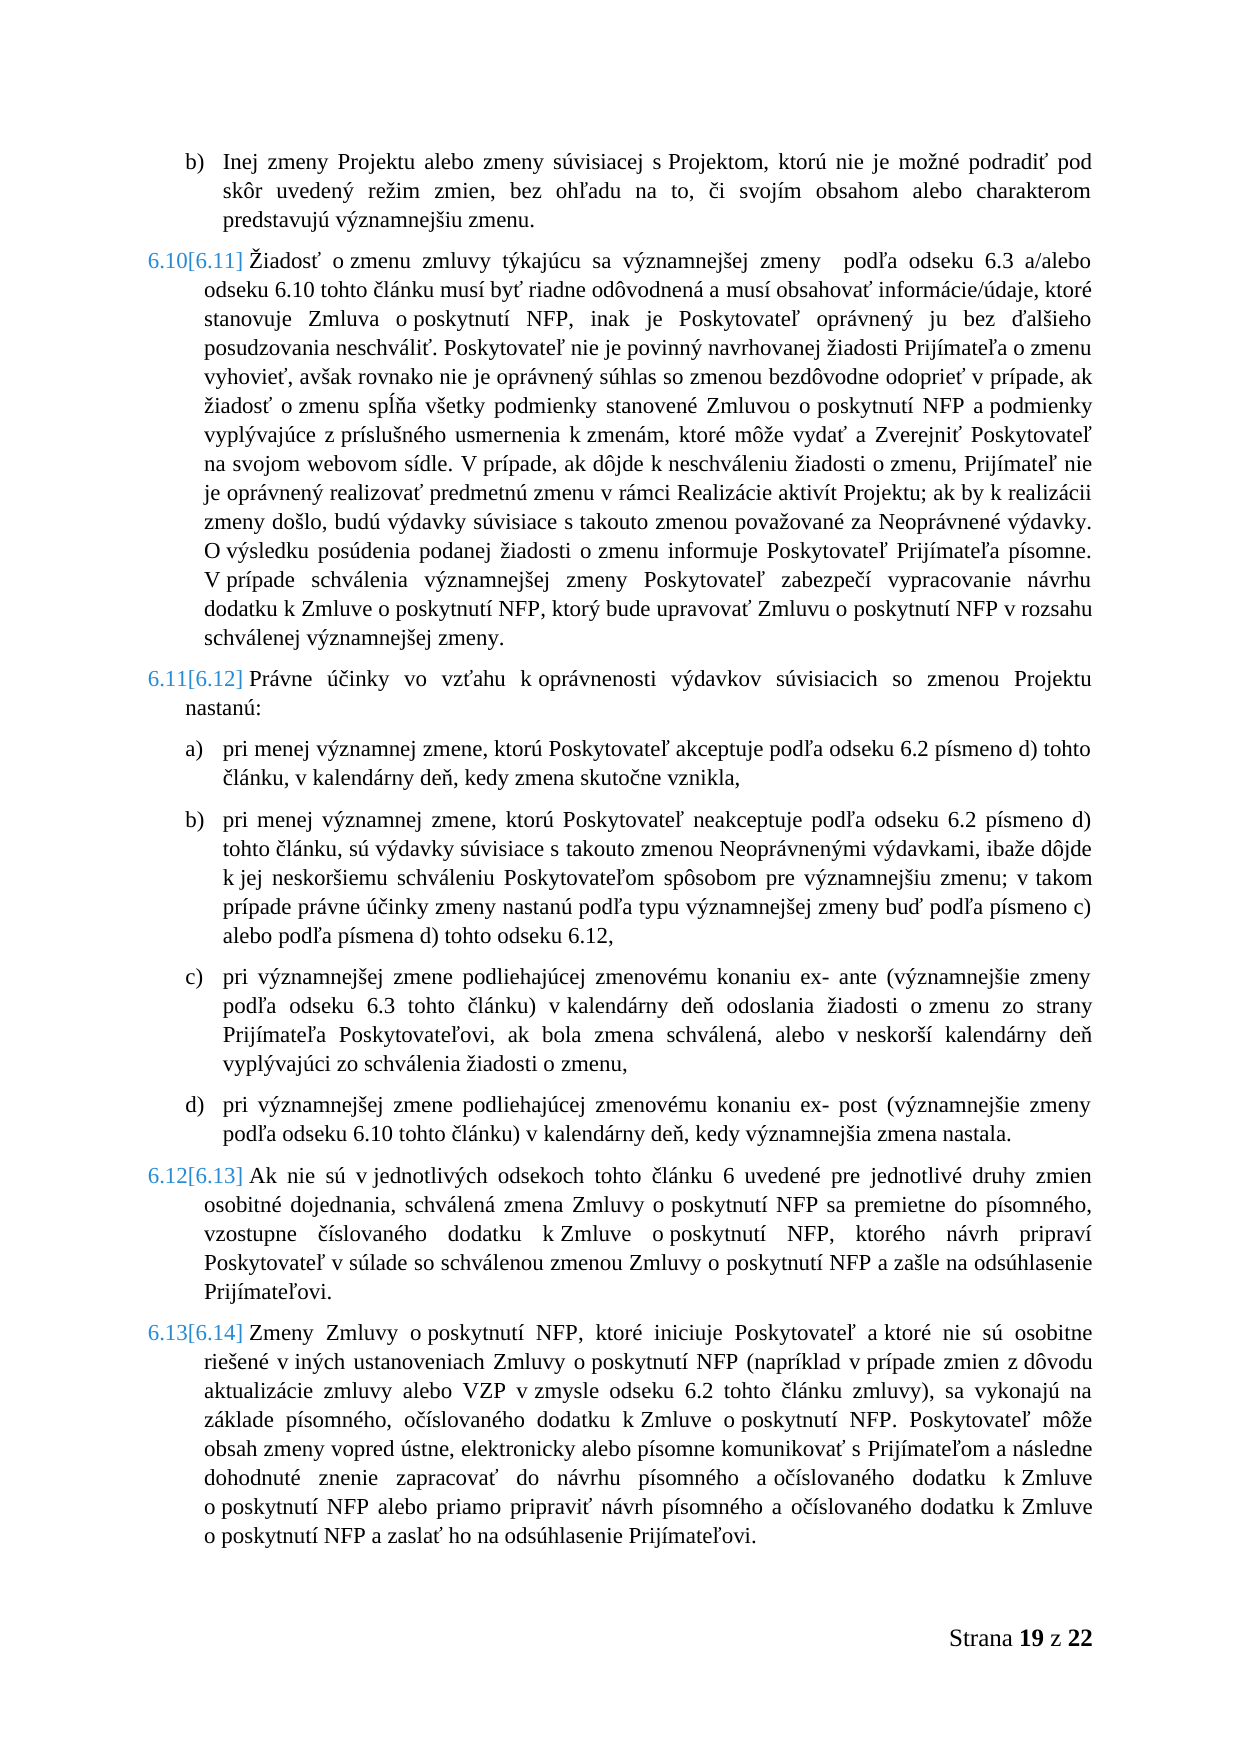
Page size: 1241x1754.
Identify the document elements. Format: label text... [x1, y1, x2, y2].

list Žiadosť o zmenu zmluvy týkajúcu sa významnejšej zmeny podľa odseku 6.3 a/alebo odseku 6.10 tohto článku musí byť riadne odôvodnená a musí obsahovať informácie/údaje, ktoré stanovuje Zmluva o poskytnutí NFP, inak je Poskytovateľ oprávnený ju bez ďalšieho posudzovania neschváliť. Poskytovateľ nie je povinný navrhovanej žiadosti Prijímateľa o zmenu vyhovieť, avšak rovnako nie je oprávnený súhlas so zmenou bezdôvodne odoprieť v prípade, ak žiadosť o zmenu spĺňa všetky podmienky stanovené Zmluvou o poskytnutí NFP a podmienky vyplývajúce z príslušného usmernenia k zmenám, ktoré môže vydať a Zverejniť Poskytovateľ na svojom webovom sídle. V prípade, ak dôjde k neschváleniu žiadosti o zmenu, Prijímateľ nie je oprávnený realizovať predmetnú zmenu v rámci Realizácie aktivít Projektu; ak by k realizácii zmeny došlo, budú výdavky súvisiace s takouto zmenou považované za Neoprávnené výdavky. O výsledku posúdenia podanej žiadosti o zmenu informuje Poskytovateľ Prijímateľa písomne. V prípade schválenia významnejšej zmeny Poskytovateľ zabezpečí vypracovanie návrhu dodatku k Zmluve o poskytnutí NFP, ktorý bude upravovať Zmluvu o poskytnutí NFP v rozsahu schválenej významnejšej zmeny. [148, 247, 1092, 650]
list pri menej významnej zmene, ktorú Poskytovateľ akceptuje podľa odseku 6.2 písmeno d) tohto článku, v kalendárny deň, kedy zmena skutočne vznikla, [185, 735, 1092, 791]
list Inej zmeny Projektu alebo zmeny súvisiacej s Projektom, ktorú nie je možné podradiť pod skôr uvedený režim zmien, bez ohľadu na to, či svojím obsahom alebo charakterom predstavujú významnejšiu zmenu. [185, 148, 1092, 232]
list Zmeny Zmluvy o poskytnutí NFP, ktoré iniciuje Poskytovateľ a ktoré nie sú osobitne riešené v iných ustanoveniach Zmluvy o poskytnutí NFP (napríklad v prípade zmien z dôvodu aktualizácie zmluvy alebo VZP v zmysle odseku 6.2 tohto článku zmluvy), sa vykonajú na základe písomného, očíslovaného dodatku k Zmluve o poskytnutí NFP. Poskytovateľ môže obsah zmeny vopred ústne, elektronicky alebo písomne komunikovať s Prijímateľom a následne dohodnuté znenie zapracovať do návrhu písomného a očíslovaného dodatku k Zmluve o poskytnutí NFP alebo priamo pripraviť návrh písomného a očíslovaného dodatku k Zmluve o poskytnutí NFP a zaslať ho na odsúhlasenie Prijímateľovi. [148, 1319, 1092, 1548]
list Ak nie sú v jednotlivých odsekoch tohto článku 6 uvedené pre jednotlivé druhy zmien osobitné dojednania, schválená zmena Zmluvy o poskytnutí NFP sa premietne do písomného, vzostupne číslovaného dodatku k Zmluve o poskytnutí NFP, ktorého návrh pripraví Poskytovateľ v súlade so schválenou zmenou Zmluvy o poskytnutí NFP a zašle na odsúhlasenie Prijímateľovi. [148, 1162, 1092, 1304]
list Právne účinky vo vzťahu k oprávnenosti výdavkov súvisiacich so zmenou Projektu nastanú: [148, 665, 1092, 720]
list pri menej významnej zmene, ktorú Poskytovateľ neakceptuje podľa odseku 6.2 písmeno d) tohto článku, sú výdavky súvisiace s takouto zmenou Neoprávnenými výdavkami, ibaže dôjde k jej neskoršiemu schváleniu Poskytovateľom spôsobom pre významnejšiu zmenu; v takom prípade právne účinky zmeny nastanú podľa typu významnejšej zmeny buď podľa písmeno c) alebo podľa písmena d) tohto odseku 6.12, [185, 806, 1092, 948]
list pri významnejšej zmene podliehajúcej zmenovému konaniu ex- post (významnejšie zmeny podľa odseku 6.10 tohto článku) v kalendárny deň, kedy významnejšia zmena nastala. [185, 1091, 1092, 1147]
list pri významnejšej zmene podliehajúcej zmenovému konaniu ex- ante (významnejšie zmeny podľa odseku 6.3 tohto článku) v kalendárny deň odoslania žiadosti o zmenu zo strany Prijímateľa Poskytovateľovi, ak bola zmena schválená, alebo v neskorší kalendárny deň vyplývajúci zo schválenia žiadosti o zmenu, [185, 963, 1092, 1076]
